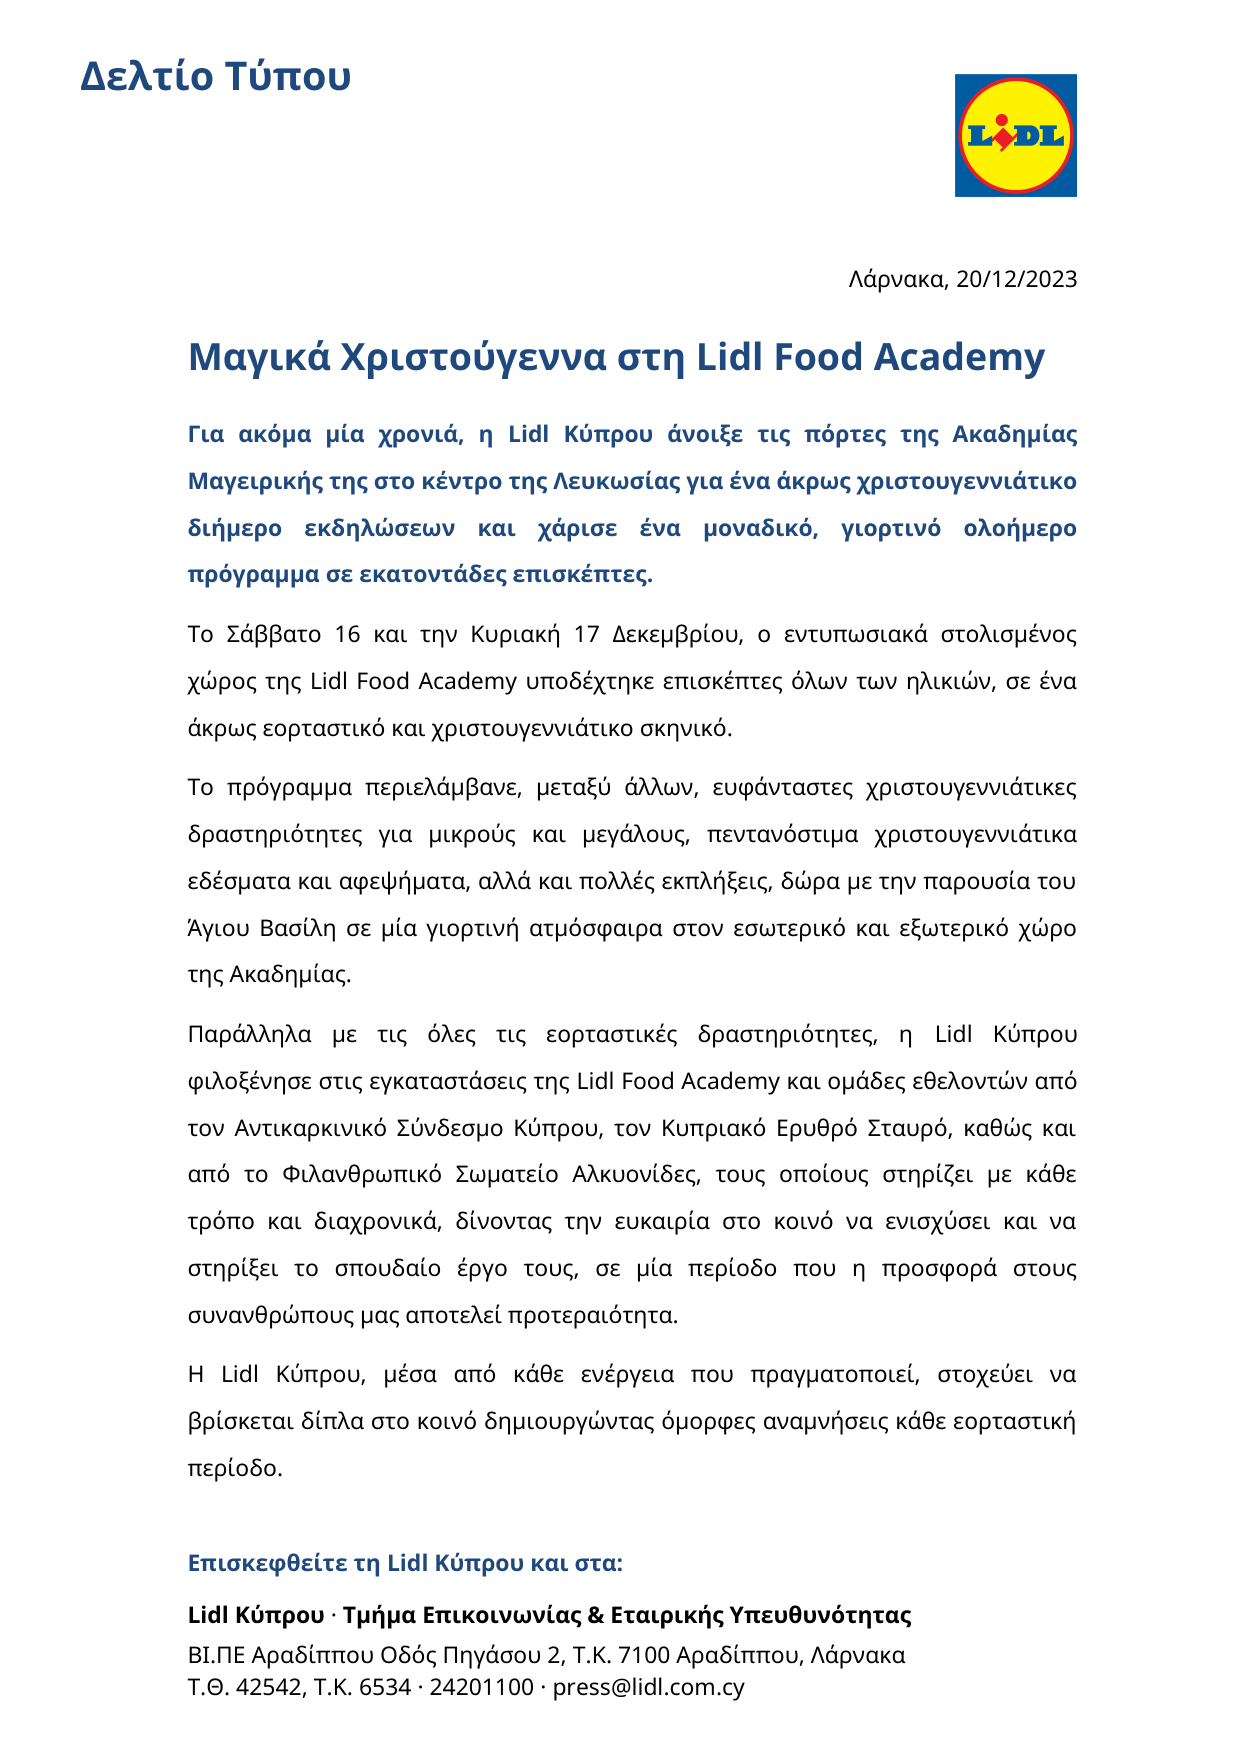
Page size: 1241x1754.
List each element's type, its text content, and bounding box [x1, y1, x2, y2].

text Λάρνακα, 20/12/2023 [187, 263, 1078, 294]
text Το Σάββατο 16 και την Κυριακή 17 Δεκεμβρίου, ο εντυπωσιακά στολισμένος χώρος της Lidl Food Academy υποδέχτηκε επισκέπτες όλων των ηλικιών, σε ένα άκρως εορταστικό και χριστουγεννιάτικο σκηνικό. [187, 618, 1078, 743]
text Επισκεφθείτε τη Lidl Κύπρου και στα: [187, 1547, 1078, 1579]
text Παράλληλα με τις όλες τις εορταστικές δραστηριότητες, η Lidl Κύπρου φιλοξένησε στις εγκαταστάσεις της Lidl Food Academy και ομάδες εθελοντών από τον Αντικαρκινικό Σύνδεσμο Κύπρου, τον Κυπριακό Ερυθρό Σταυρό, καθώς και από το Φιλανθρωπικό Σωματείο Αλκυονίδες, τους οποίους στηρίζει με κάθε τρόπο και διαχρονικά, δίνοντας την ευκαιρία στο κοινό να ενισχύσει και να στηρίξει το σπουδαίο έργο τους, σε μία περίοδο που η προσφορά στους συνανθρώπους μας αποτελεί προτεραιότητα. [187, 1018, 1078, 1330]
text Το πρόγραμμα περιελάμβανε, μεταξύ άλλων, ευφάνταστες χριστουγεννιάτικες δραστηριότητες για μικρούς και μεγάλους, πεντανόστιμα χριστουγεννιάτικα εδέσματα και αφεψήματα, αλλά και πολλές εκπλήξεις, δώρα με την παρουσία του Άγιου Βασίλη σε μία γιορτινή ατμόσφαιρα στον εσωτερικό και εξωτερικό χώρο της Ακαδημίας. [187, 771, 1078, 989]
picture [954, 73, 1078, 198]
text Μαγικά Χριστούγεννα στη Lidl Food Academy [187, 330, 1078, 381]
text Για ακόμα μία χρονιά, η Lidl Κύπρου άνοιξε τις πόρτες της Ακαδημίας Μαγειρικής της στο κέντρο της Λευκωσίας για ένα άκρως χριστουγεννιάτικο διήμερο εκδηλώσεων και χάρισε ένα μοναδικό, γιορτινό ολοήμερο πρόγραμμα σε εκατοντάδες επισκέπτες. [187, 418, 1078, 589]
text Η Lidl Κύπρου, μέσα από κάθε ενέργεια που πραγματοποιεί, στοχεύει να βρίσκεται δίπλα στο κοινό δημιουργώντας όμορφες αναμνήσεις κάθε εορταστική περίοδο. [187, 1358, 1078, 1483]
